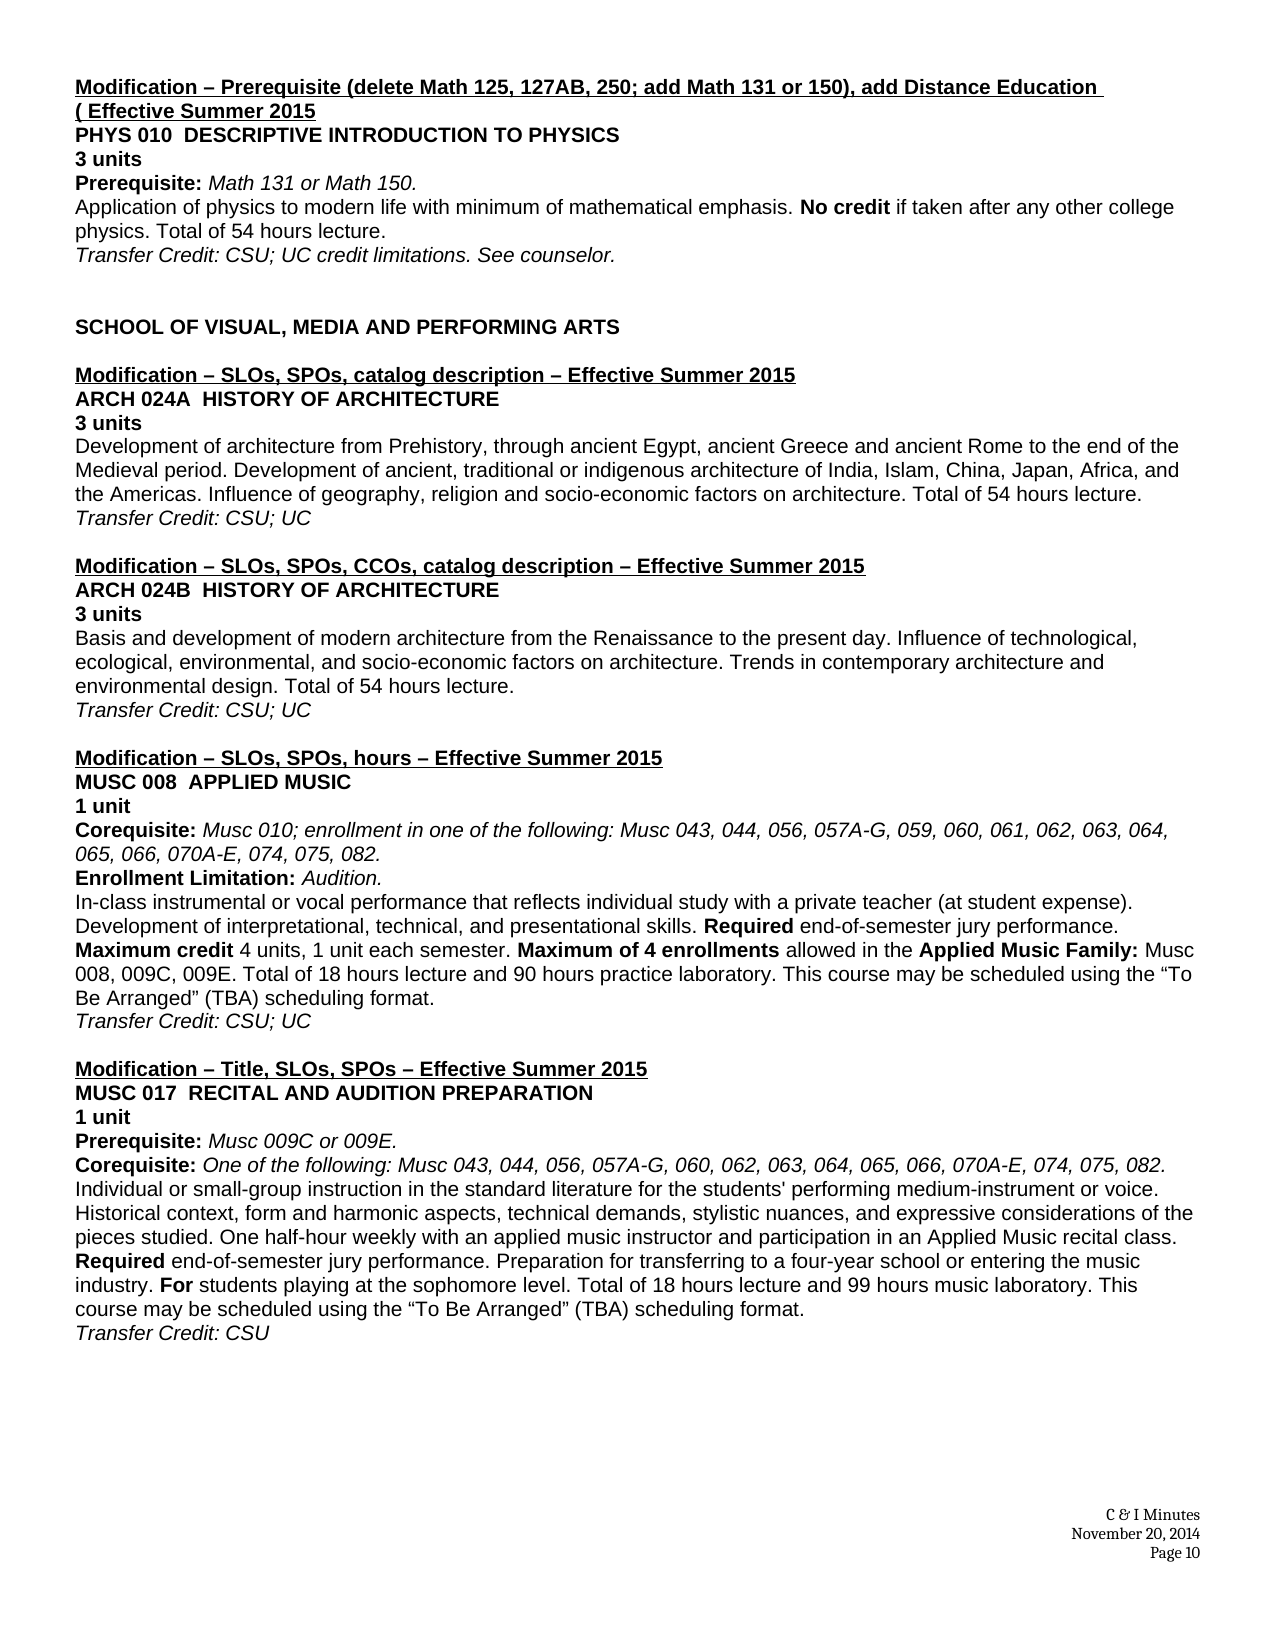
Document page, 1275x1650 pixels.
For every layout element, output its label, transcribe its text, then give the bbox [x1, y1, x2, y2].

text Corequisite: Musc 010; enrollment in one of the following: Musc 043, 044, 056, 057A-G, 059, 060, 061, 062, 063, 064, 065, 066, 070A-E, 074, 075, 082. [75, 818, 1200, 866]
text Prerequisite: Math 131 or Math 150. [75, 171, 1200, 195]
text In-class instrumental or vocal performance that reflects individual study with a private teacher (at student expense). Development of interpretational, technical, and presentational skills. Required end-of-semester jury performance. Maximum credit 4 units, 1 unit each semester. Maximum of 4 enrollments allowed in the Applied Music Family: Musc 008, 009C, 009E. Total of 18 hours lecture and 90 hours practice laboratory. This course may be scheduled using the “To Be Arranged” (TBA) scheduling format. Transfer Credit: CSU; UC [75, 889, 1200, 1033]
text ARCH 024B HISTORY OF ARCHITECTURE [75, 578, 1200, 602]
text Modification – SLOs, SPOs, CCOs, catalog description – Effective Summer 2015 [75, 554, 1200, 578]
text Modification – Prerequisite (delete Math 125, 127AB, 250; add Math 131 or 150), add Distance Education ( Effective Summer 2015 [75, 75, 1200, 123]
text Development of architecture from Prehistory, through ancient Egypt, ancient Greece and ancient Rome to the end of the Medieval period. Development of ancient, traditional or indigenous architecture of India, Islam, China, Japan, Africa, and the Americas. Influence of geography, religion and socio-economic factors on architecture. Total of 54 hours lecture. Transfer Credit: CSU; UC [75, 434, 1200, 530]
text Application of physics to modern life with minimum of mathematical emphasis. No credit if taken after any other college physics. Total of 54 hours lecture. Transfer Credit: CSU; UC credit limitations. See counselor. [75, 195, 1200, 267]
text MUSC 008 APPLIED MUSIC [75, 770, 1200, 794]
text 1 unit [75, 794, 1200, 818]
text PHYS 010 DESCRIPTIVE INTRODUCTION TO PHYSICS [75, 123, 1200, 147]
text Basis and development of modern architecture from the Renaissance to the present day. Influence of technological, ecological, environmental, and socio-economic factors on architecture. Trends in contemporary architecture and environmental design. Total of 54 hours lecture. Transfer Credit: CSU; UC [75, 626, 1200, 722]
text Prerequisite: Musc 009C or 009E. [75, 1129, 1200, 1153]
text SCHOOL OF VISUAL, MEDIA AND PERFORMING ARTS [75, 314, 1200, 338]
text Enrollment Limitation: Audition. [75, 866, 1200, 889]
text 1 unit [75, 1105, 1200, 1129]
text Modification – SLOs, SPOs, catalog description – Effective Summer 2015 [75, 362, 1200, 386]
text ARCH 024A HISTORY OF ARCHITECTURE [75, 386, 1200, 410]
text Modification – SLOs, SPOs, hours – Effective Summer 2015 [75, 746, 1200, 770]
text MUSC 017 RECITAL AND AUDITION PREPARATION [75, 1081, 1200, 1105]
text Individual or small-group instruction in the standard literature for the students' performing medium-instrument or voice. Historical context, form and harmonic aspects, technical demands, stylistic nuances, and expressive considerations of the pieces studied. One half-hour weekly with an applied music instructor and participation in an Applied Music recital class. Required end-of-semester jury performance. Preparation for transferring to a four-year school or entering the music industry. For students playing at the sophomore level. Total of 18 hours lecture and 99 hours music laboratory. This course may be scheduled using the “To Be Arranged” (TBA) scheduling format. Transfer Credit: CSU [75, 1177, 1200, 1345]
text 3 units [75, 147, 1200, 171]
text Modification – Title, SLOs, SPOs – Effective Summer 2015 [75, 1057, 1200, 1081]
text Corequisite: One of the following: Musc 043, 044, 056, 057A-G, 060, 062, 063, 064, 065, 066, 070A-E, 074, 075, 082. [75, 1153, 1200, 1177]
text 3 units [75, 602, 1200, 626]
text 3 units [75, 410, 1200, 434]
